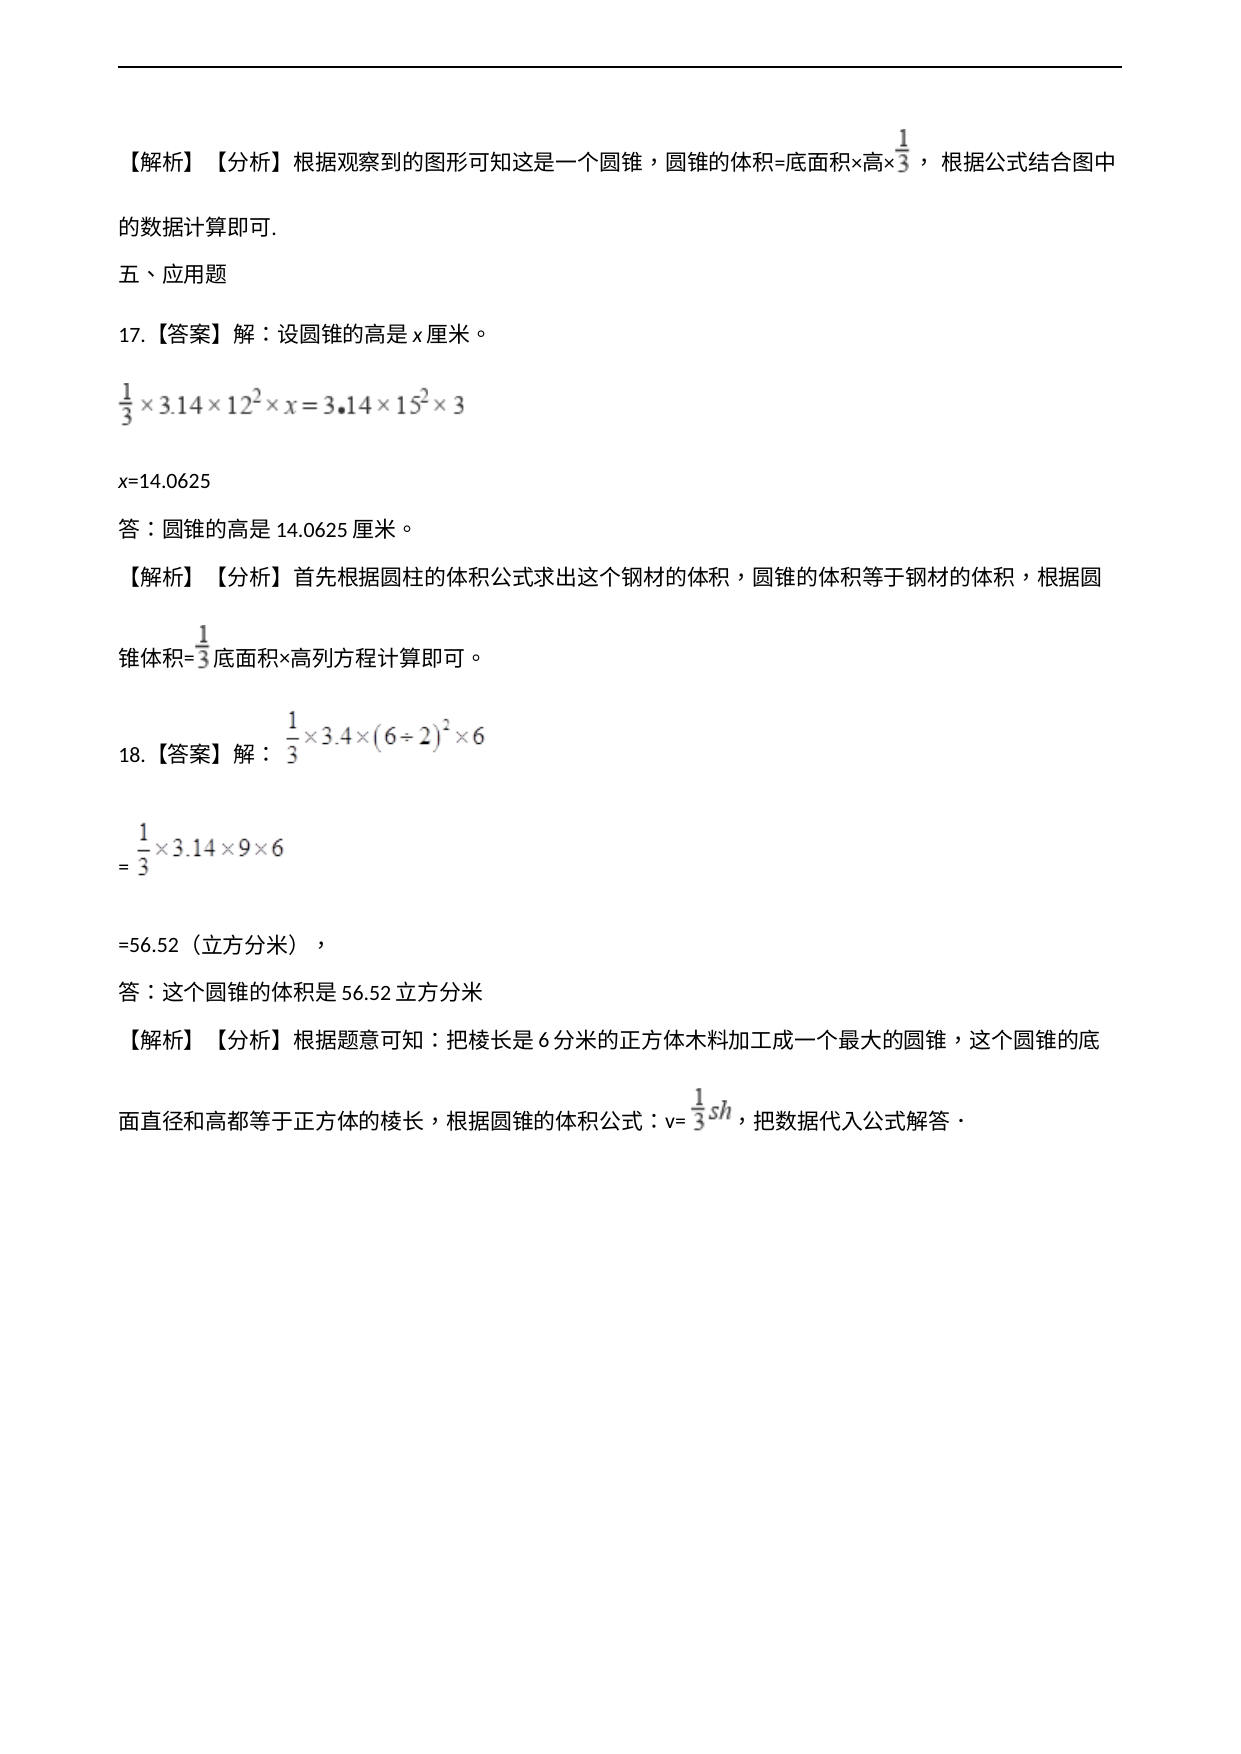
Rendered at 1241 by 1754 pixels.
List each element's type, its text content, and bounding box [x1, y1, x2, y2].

text 18.【答案】解： [118, 705, 1122, 803]
text =56.52（立方分米）， [118, 928, 1122, 961]
text 答：这个圆锥的体积是56.52立方分米 [118, 976, 1122, 1008]
picture [133, 817, 289, 882]
picture [194, 625, 214, 670]
picture [690, 1088, 732, 1132]
text 五、应用题 [118, 258, 1122, 291]
picture [282, 705, 489, 770]
text 【解析】【分析】根据观察到的图形可知这是一个圆锥，圆锥的体积=底面积×高×， 根据公式结合图中的数据计算即可. [118, 129, 1122, 243]
text = [118, 818, 1122, 915]
text 17.【答案】解：设圆锥的高是x厘米。 x=14.0625 答：圆锥的高是14.0625厘米。 [118, 318, 1122, 546]
picture [118, 383, 464, 427]
text 【解析】【分析】根据题意可知：把棱长是6分米的正方体木料加工成一个最大的圆锥，这个圆锥的底面直径和高都等于正方体的棱长，根据圆锥的体积公式：v= ，把数据代入公式解答． [118, 1023, 1122, 1153]
text 【解析】【分析】首先根据圆柱的体积公式求出这个钢材的体积，圆锥的体积等于钢材的体积，根据圆锥体积=底面积×高列方程计算即可。 [118, 560, 1122, 690]
picture [894, 129, 914, 174]
